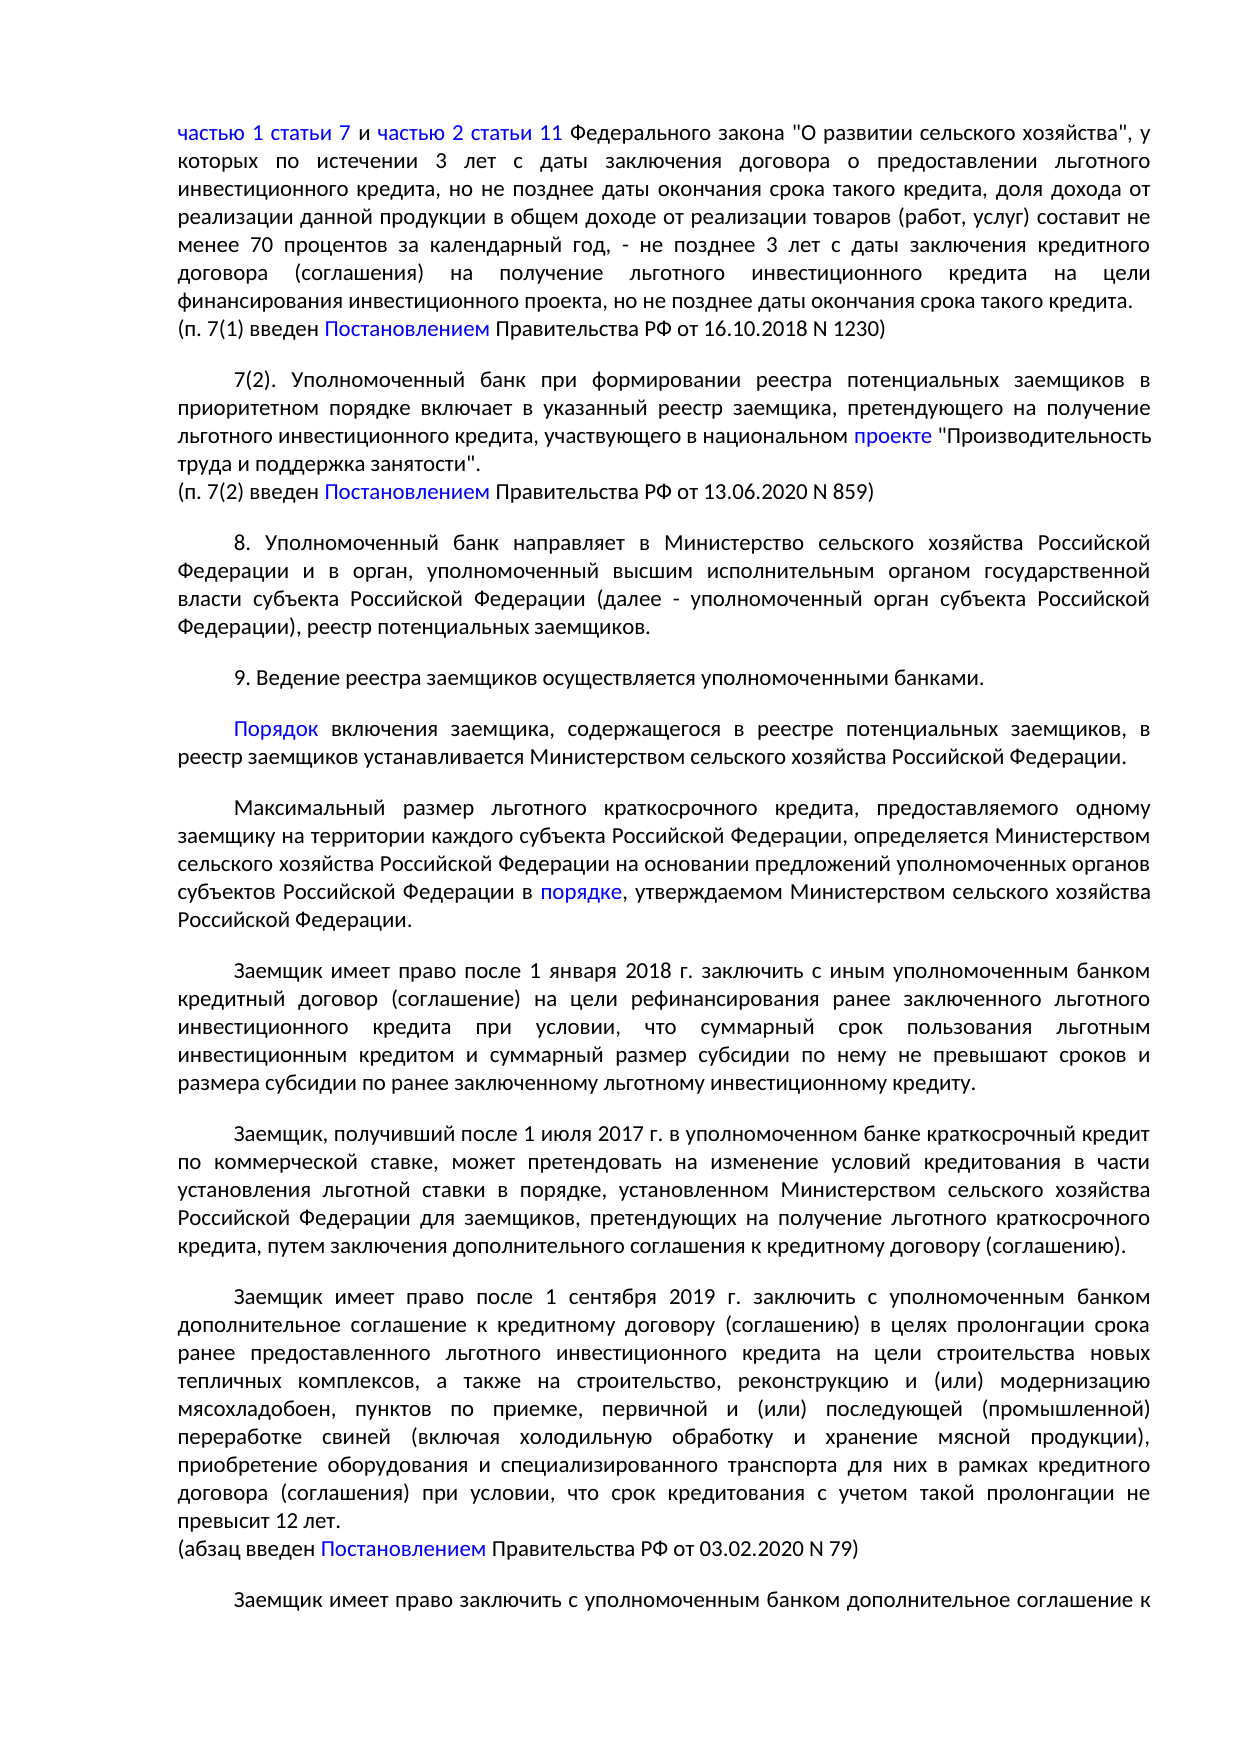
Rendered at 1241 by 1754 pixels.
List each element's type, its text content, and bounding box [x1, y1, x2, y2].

text Заемщик имеет право после 1 сентября 2019 г. заключить с уполномоченным банком дополнительное соглашение к кредитному договору (соглашению) в целях пролонгации срока ранее предоставленного льготного инвестиционного кредита на цели строительства новых тепличных комплексов, а также на строительство, реконструкцию и (или) модернизацию мясохладобоен, пунктов по приемке, первичной и (или) последующей (промышленной) переработке свиней (включая холодильную обработку и хранение мясной продукции), приобретение оборудования и специализированного транспорта для них в рамках кредитного договора (соглашения) при условии, что срок кредитования с учетом такой пролонгации не превысит 12 лет. [177, 1282, 1152, 1534]
text 7(2). Уполномоченный банк при формировании реестра потенциальных заемщиков в приоритетном порядке включает в указанный реестр заемщика, претендующего на получение льготного инвестиционного кредита, участвующего в национальном проекте "Производительность труда и поддержка занятости". [177, 365, 1152, 477]
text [177, 118, 1152, 314]
text 8. Уполномоченный банк направляет в Министерство сельского хозяйства Российской Федерации и в орган, уполномоченный высшим исполнительным органом государственной власти субъекта Российской Федерации (далее - уполномоченный орган субъекта Российской Федерации), реестр потенциальных заемщиков. [177, 528, 1152, 640]
text (п. 7(2) введен Постановлением Правительства РФ от 13.06.2020 N 859) [177, 477, 1152, 505]
text Заемщик, получивший после 1 июля 2017 г. в уполномоченном банке краткосрочный кредит по коммерческой ставке, может претендовать на изменение условий кредитования в части установления льготной ставки в порядке, установленном Министерством сельского хозяйства Российской Федерации для заемщиков, претендующих на получение льготного краткосрочного кредита, путем заключения дополнительного соглашения к кредитному договору (соглашению). [177, 1119, 1152, 1259]
text Порядок включения заемщика, содержащегося в реестре потенциальных заемщиков, в реестр заемщиков устанавливается Министерством сельского хозяйства Российской Федерации. [177, 714, 1152, 770]
text (абзац введен Постановлением Правительства РФ от 03.02.2020 N 79) [177, 1534, 1152, 1562]
text Максимальный размер льготного краткосрочного кредита, предоставляемого одному заемщику на территории каждого субъекта Российской Федерации, определяется Министерством сельского хозяйства Российской Федерации на основании предложений уполномоченных органов субъектов Российской Федерации в порядке, утверждаемом Министерством сельского хозяйства Российской Федерации. [177, 793, 1152, 933]
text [177, 1585, 1152, 1613]
text (п. 7(1) введен Постановлением Правительства РФ от 16.10.2018 N 1230) [177, 314, 1152, 342]
text Заемщик имеет право после 1 января 2018 г. заключить с иным уполномоченным банком кредитный договор (соглашение) на цели рефинансирования ранее заключенного льготного инвестиционного кредита при условии, что суммарный срок пользования льготным инвестиционным кредитом и суммарный размер субсидии по нему не превышают сроков и размера субсидии по ранее заключенному льготному инвестиционному кредиту. [177, 956, 1152, 1096]
text 9. Ведение реестра заемщиков осуществляется уполномоченными банками. [177, 663, 1152, 691]
